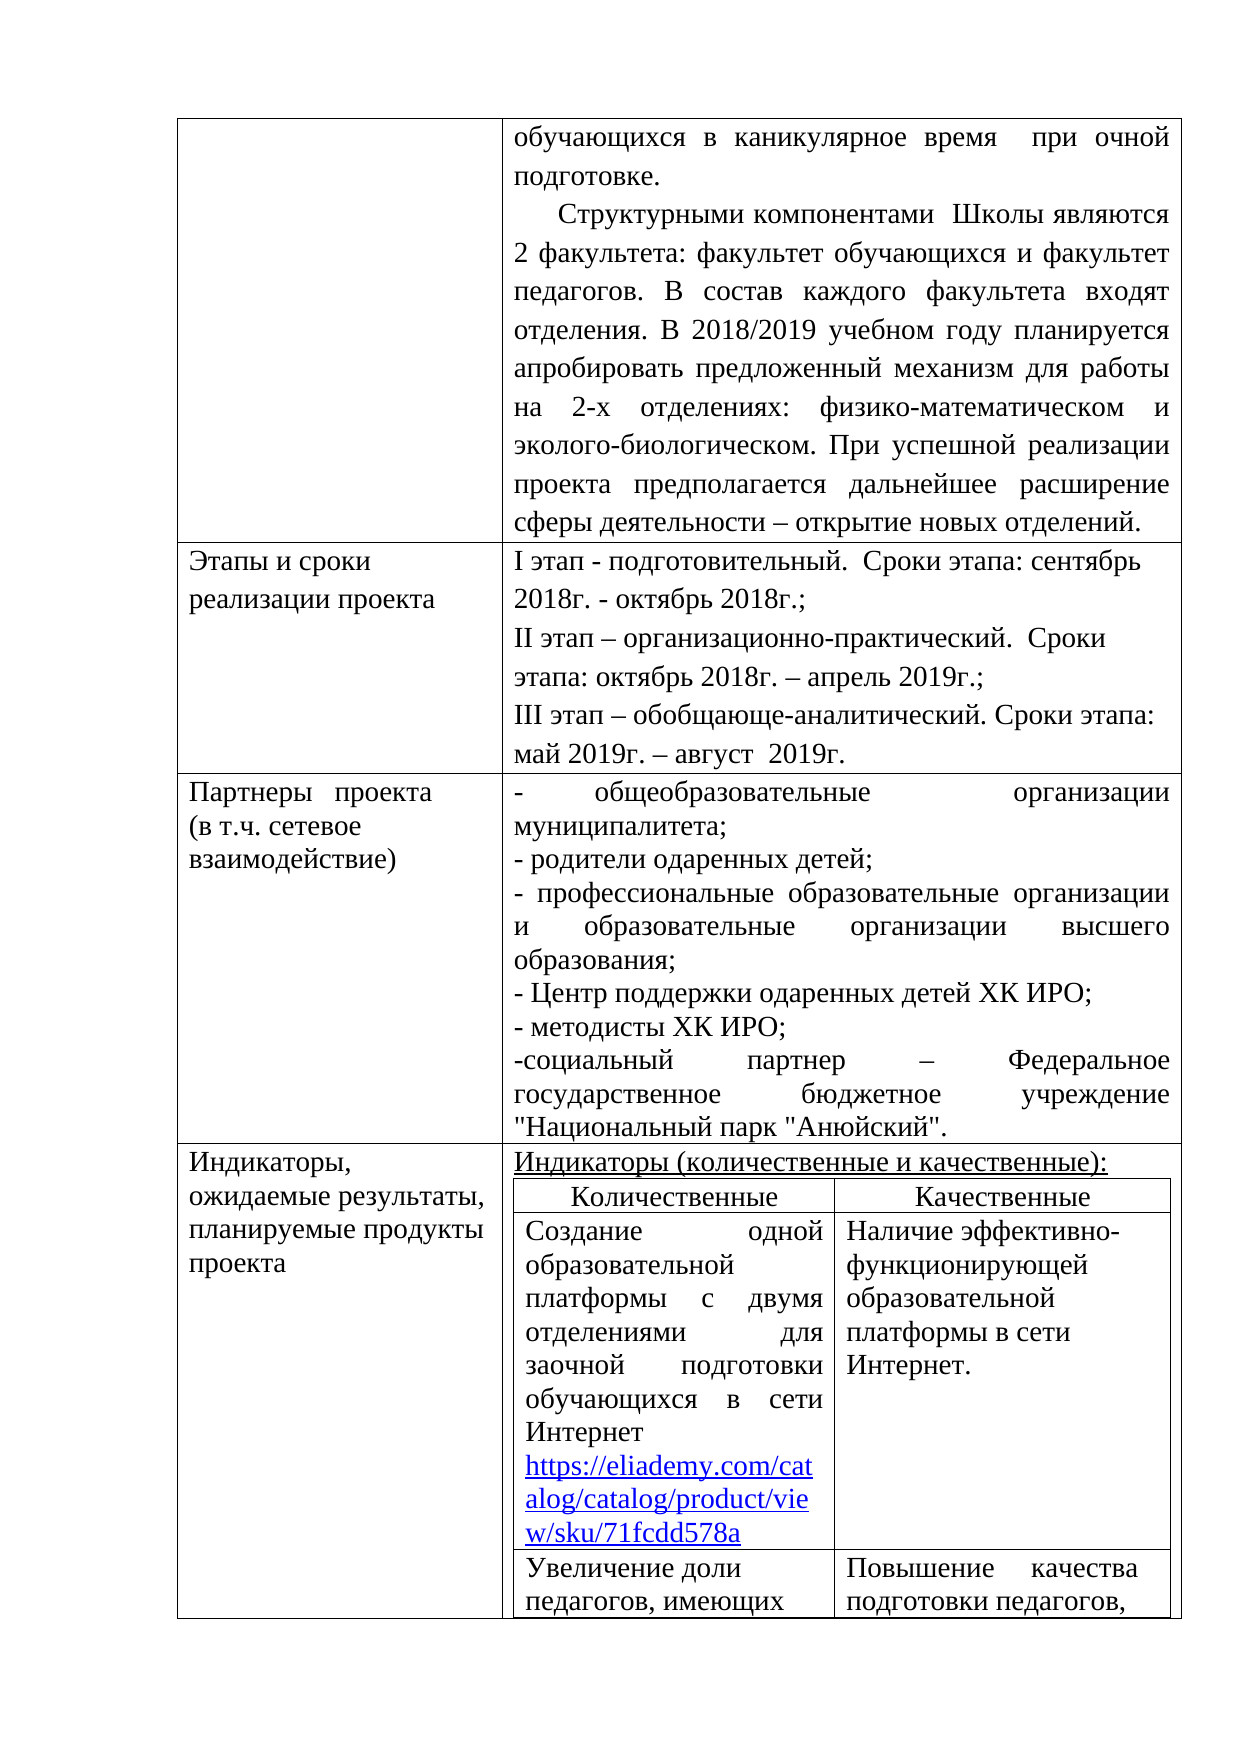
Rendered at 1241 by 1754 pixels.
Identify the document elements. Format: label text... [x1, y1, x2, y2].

table_cell - общеобразовательные организации муниципалитета; - родители одаренных детей; - профессиональные образовательные организации и образовательные организации высшего образования; - Центр поддержки одаренных детей ХК ИРО; - методисты ХК ИРО; -социальный партнер – Федеральное государственное бюджетное учреждение "Национальный парк "Анюйский". [503, 774, 1181, 1143]
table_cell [503, 1144, 1181, 1618]
table_cell Партнеры проекта (в т.ч. сетевое взаимодействие) [178, 774, 502, 1143]
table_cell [178, 119, 502, 542]
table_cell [178, 1144, 502, 1618]
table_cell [503, 119, 1181, 542]
table_cell Этапы и сроки реализации проекта [178, 543, 502, 773]
table_cell I этап - подготовительный. Сроки этапа: сентябрь 2018г. - октябрь 2018г.; II этап – организационно-практический. Сроки этапа: октябрь 2018г. – апрель 2019г.; III этап – обобщающе-аналитический. Сроки этапа: май 2019г. – август 2019г. [503, 543, 1181, 773]
